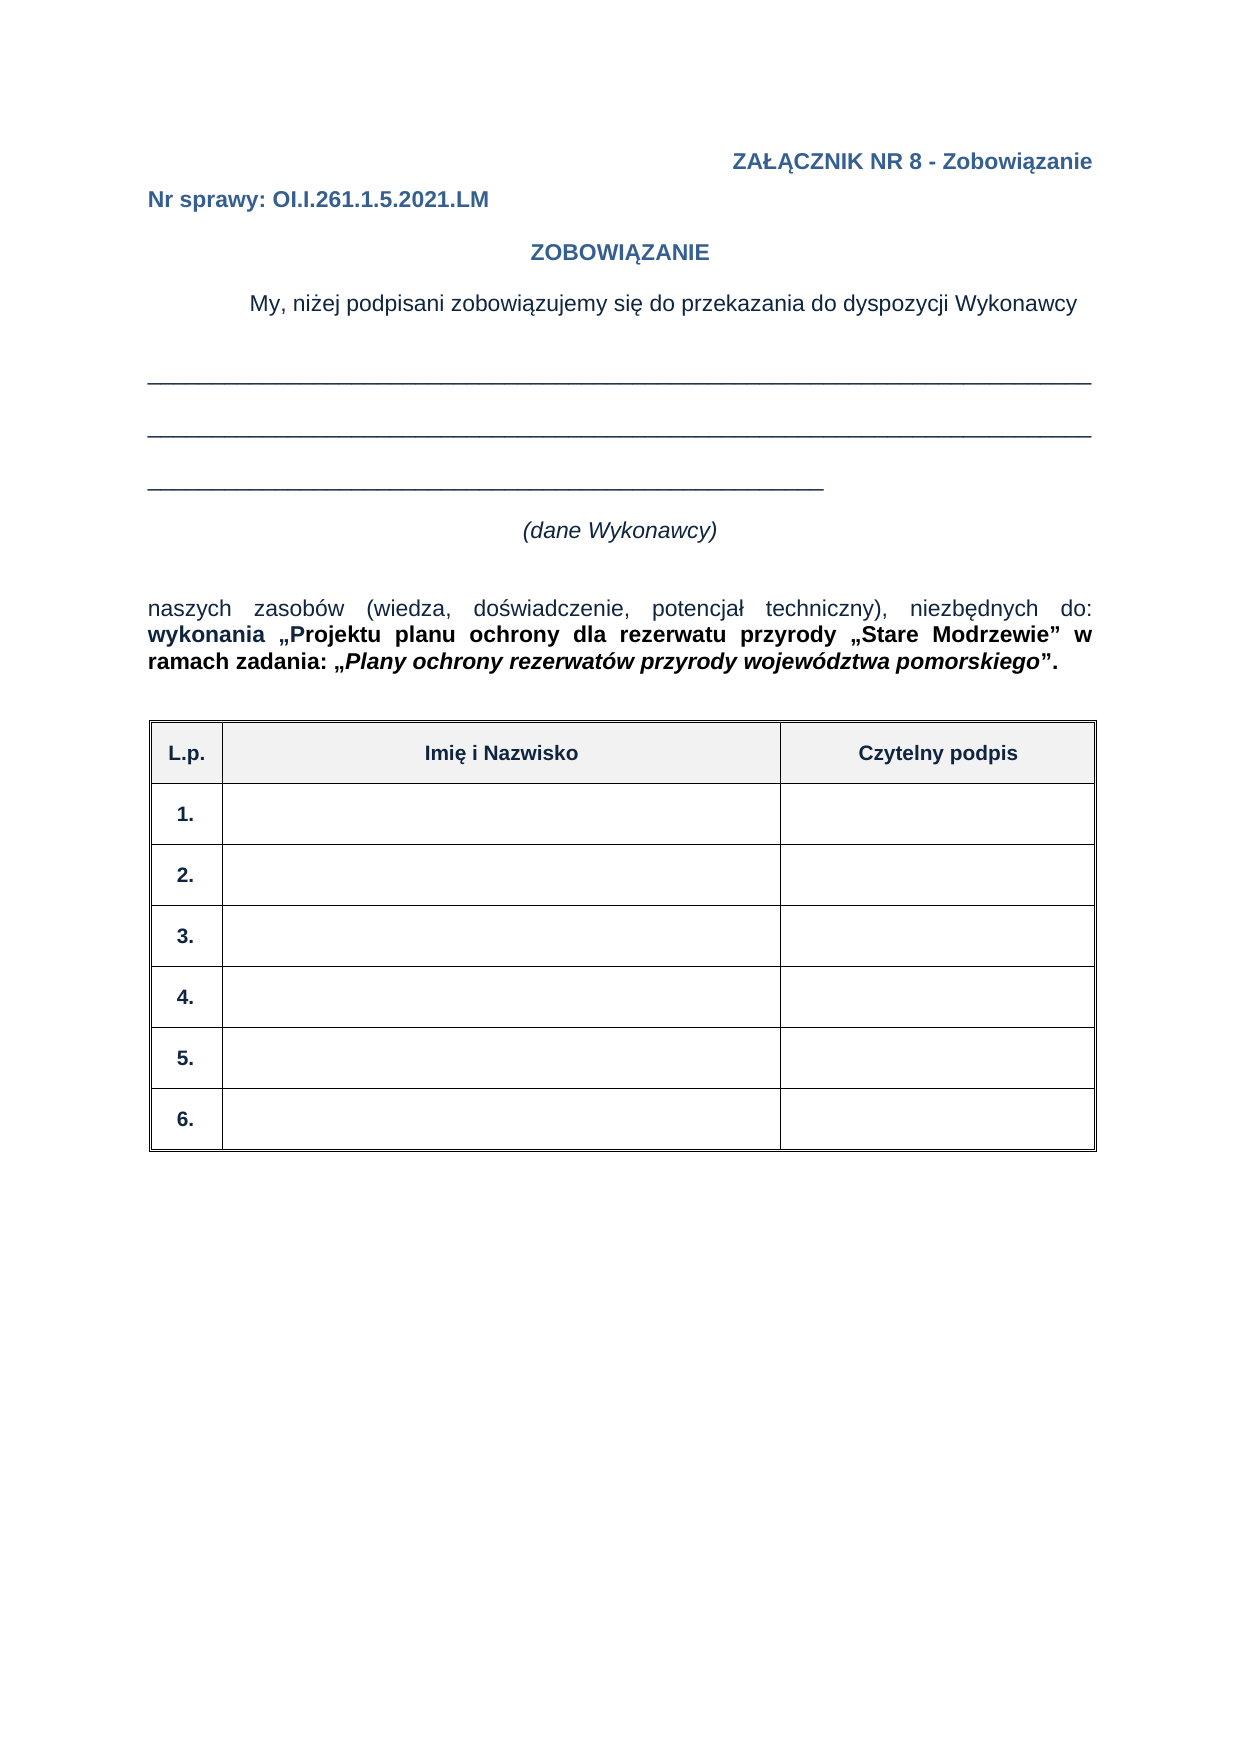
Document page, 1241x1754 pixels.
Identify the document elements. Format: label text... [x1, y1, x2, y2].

table_header Czytelny podpis [781, 723, 1094, 783]
table_cell [152, 906, 222, 966]
text (dane Wykonawcy) [148, 517, 1093, 543]
table_cell [152, 967, 222, 1027]
table_cell [152, 1089, 222, 1149]
text ZOBOWIĄZANIE [148, 238, 1093, 265]
table_cell [223, 845, 780, 905]
text _________________________________________________________________________________________________________________________________________________________________________________________________________ [148, 359, 1093, 491]
subtitle ZAŁĄCZNIK NR 8 - Zobowiązanie [148, 148, 1093, 174]
table_cell [152, 784, 222, 844]
table_cell [152, 1028, 222, 1088]
text Nr sprawy: OI.I.261.1.5.2021.LM [148, 186, 1093, 213]
table_cell [781, 845, 1094, 905]
table_cell [223, 784, 780, 844]
table_cell [781, 906, 1094, 966]
table_cell [223, 1028, 780, 1088]
table_cell [223, 1089, 780, 1149]
table_cell [781, 1089, 1094, 1149]
table_cell [152, 845, 222, 905]
table_cell [781, 967, 1094, 1027]
table_cell [223, 906, 780, 966]
text naszych zasobów (wiedza, doświadczenie, potencjał techniczny), niezbędnych do: wykonania „Projektu planu ochrony dla rezerwatu przyrody „Stare Modrzewie” w ramach zadania: „Plany ochrony rezerwatów przyrody województwa pomorskiego”. [148, 595, 1093, 674]
table_header L.p. [152, 723, 222, 783]
table_cell [223, 967, 780, 1027]
table_cell [781, 1028, 1094, 1088]
text My, niżej podpisani zobowiązujemy się do przekazania do dyspozycji Wykonawcy [148, 290, 1093, 317]
table_header Imię i Nazwisko [223, 723, 780, 783]
table_cell [781, 784, 1094, 844]
